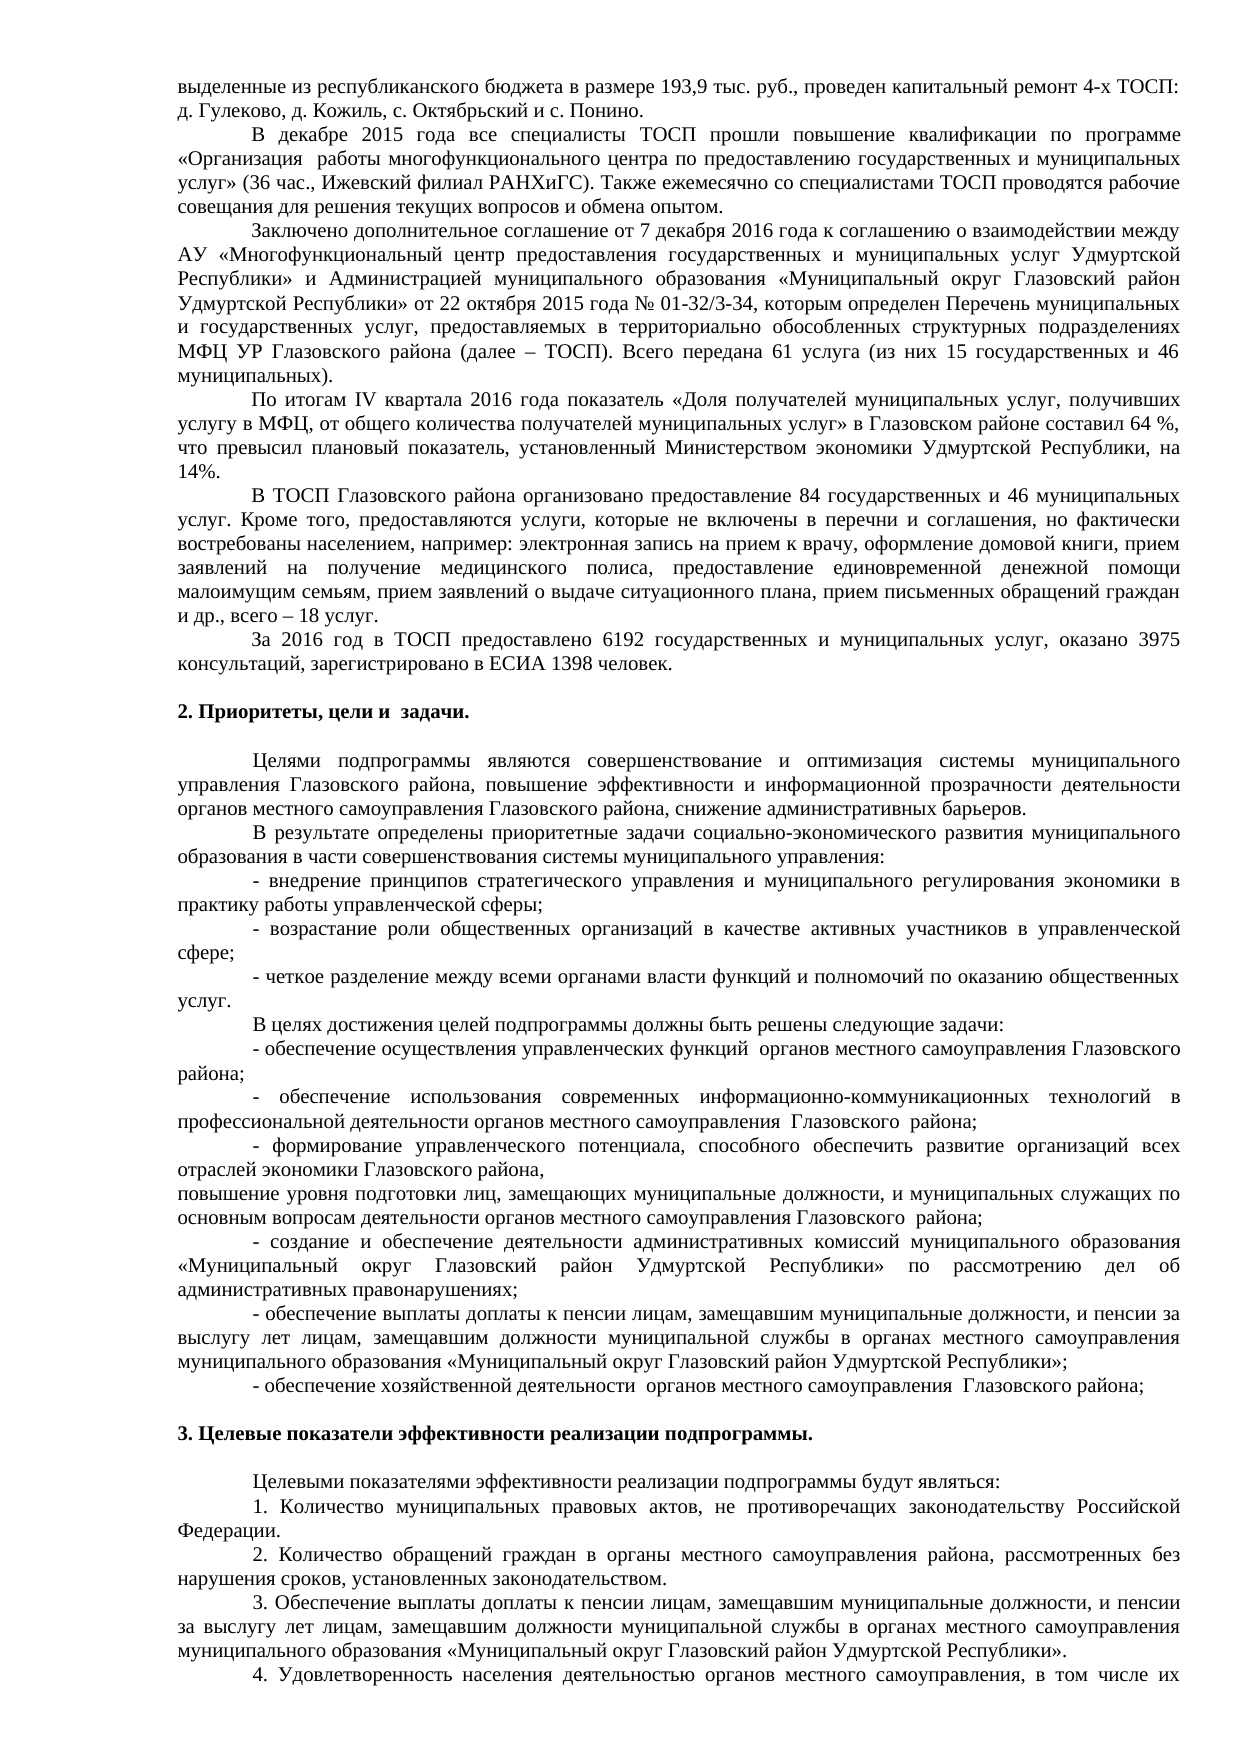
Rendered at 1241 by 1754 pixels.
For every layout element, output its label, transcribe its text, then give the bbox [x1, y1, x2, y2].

text - создание и обеспечение деятельности административных комиссий муниципального образования «Муниципальный округ Глазовский район Удмуртской Республики» по рассмотрению дел об административных правонарушениях; [177, 1229, 1181, 1301]
text 2. Приоритеты, цели и задачи. [177, 699, 1181, 723]
text - обеспечение использования современных информационно-коммуникационных технологий в профессиональной деятельности органов местного самоуправления Глазовского района; [177, 1084, 1181, 1133]
text - обеспечение выплаты доплаты к пенсии лицам, замещавшим муниципальные должности, и пенсии за выслугу лет лицам, замещавшим должности муниципальной службы в органах местного самоуправления муниципального образования «Муниципальный округ Глазовский район Удмуртской Республики»; [177, 1301, 1181, 1373]
text За 2016 год в ТОСП предоставлено 6192 государственных и муниципальных услуг, оказано 3975 консультаций, зарегистрировано в ЕСИА 1398 человек. [177, 627, 1181, 675]
text В результате определены приоритетные задачи социально-экономического развития муниципального образования в части совершенствования системы муниципального управления: [177, 820, 1181, 868]
text - возрастание роли общественных организаций в качестве активных участников в управленческой сфере; [177, 916, 1181, 964]
text 3. Обеспечение выплаты доплаты к пенсии лицам, замещавшим муниципальные должности, и пенсии за выслугу лет лицам, замещавшим должности муниципальной службы в органах местного самоуправления муниципального образования «Муниципальный округ Глазовский район Удмуртской Республики». [177, 1590, 1181, 1662]
text повышение уровня подготовки лиц, замещающих муниципальные должности, и муниципальных служащих по основным вопросам деятельности органов местного самоуправления Глазовского района; [177, 1181, 1181, 1229]
text Целями подпрограммы являются совершенствование и оптимизация системы муниципального управления Глазовского района, повышение эффективности и информационной прозрачности деятельности органов местного самоуправления Глазовского района, снижение административных барьеров. [177, 748, 1181, 820]
text 1. Количество муниципальных правовых актов, не противоречащих законодательству Российской Федерации. [177, 1493, 1181, 1542]
text В ТОСП Глазовского района организовано предоставление 84 государственных и 46 муниципальных услуг. Кроме того, предоставляются услуги, которые не включены в перечни и соглашения, но фактически востребованы населением, например: электронная запись на прием к врачу, оформление домовой книги, прием заявлений на получение медицинского полиса, предоставление единовременной денежной помощи малоимущим семьям, прием заявлений о выдаче ситуационного плана, прием письменных обращений граждан и др., всего – 18 услуг. [177, 483, 1181, 627]
text Целевыми показателями эффективности реализации подпрограммы будут являться: [177, 1469, 1181, 1493]
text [177, 1662, 1181, 1686]
text 2. Количество обращений граждан в органы местного самоуправления района, рассмотренных без нарушения сроков, установленных законодательством. [177, 1542, 1181, 1590]
text - формирование управленческого потенциала, способного обеспечить развитие организаций всех отраслей экономики Глазовского района, [177, 1133, 1181, 1181]
text По итогам IV квартала 2016 года показатель «Доля получателей муниципальных услуг, получивших услугу в МФЦ, от общего количества получателей муниципальных услуг» в Глазовском районе составил 64 %, что превысил плановый показатель, установленный Министерством экономики Удмуртской Республики, на 14%. [177, 387, 1181, 483]
text В целях достижения целей подпрограммы должны быть решены следующие задачи: [177, 1012, 1181, 1036]
text Заключено дополнительное соглашение от 7 декабря 2016 года к соглашению о взаимодействии между АУ «Многофункциональный центр предоставления государственных и муниципальных услуг Удмуртской Республики» и Администрацией муниципального образования «Муниципальный округ Глазовский район Удмуртской Республики» от 22 октября 2015 года № 01-32/3-34, которым определен Перечень муниципальных и государственных услуг, предоставляемых в территориально обособленных структурных подразделениях МФЦ УР Глазовского района (далее – ТОСП). Всего передана 61 услуга (из них 15 государственных и 46 муниципальных). [177, 218, 1181, 387]
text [177, 74, 1181, 122]
text В декабре 2015 года все специалисты ТОСП прошли повышение квалификации по программе «Организация работы многофункционального центра по предоставлению государственных и муниципальных услуг» (36 час., Ижевский филиал РАНХиГС). Также ежемесячно со специалистами ТОСП проводятся рабочие совещания для решения текущих вопросов и обмена опытом. [177, 122, 1181, 218]
text - обеспечение хозяйственной деятельности органов местного самоуправления Глазовского района; [177, 1373, 1181, 1397]
text 3. Целевые показатели эффективности реализации подпрограммы. [177, 1421, 1181, 1445]
text - внедрение принципов стратегического управления и муниципального регулирования экономики в практику работы управленческой сферы; [177, 868, 1181, 916]
text - четкое разделение между всеми органами власти функций и полномочий по оказанию общественных услуг. [177, 964, 1181, 1012]
text - обеспечение осуществления управленческих функций органов местного самоуправления Глазовского района; [177, 1036, 1181, 1084]
